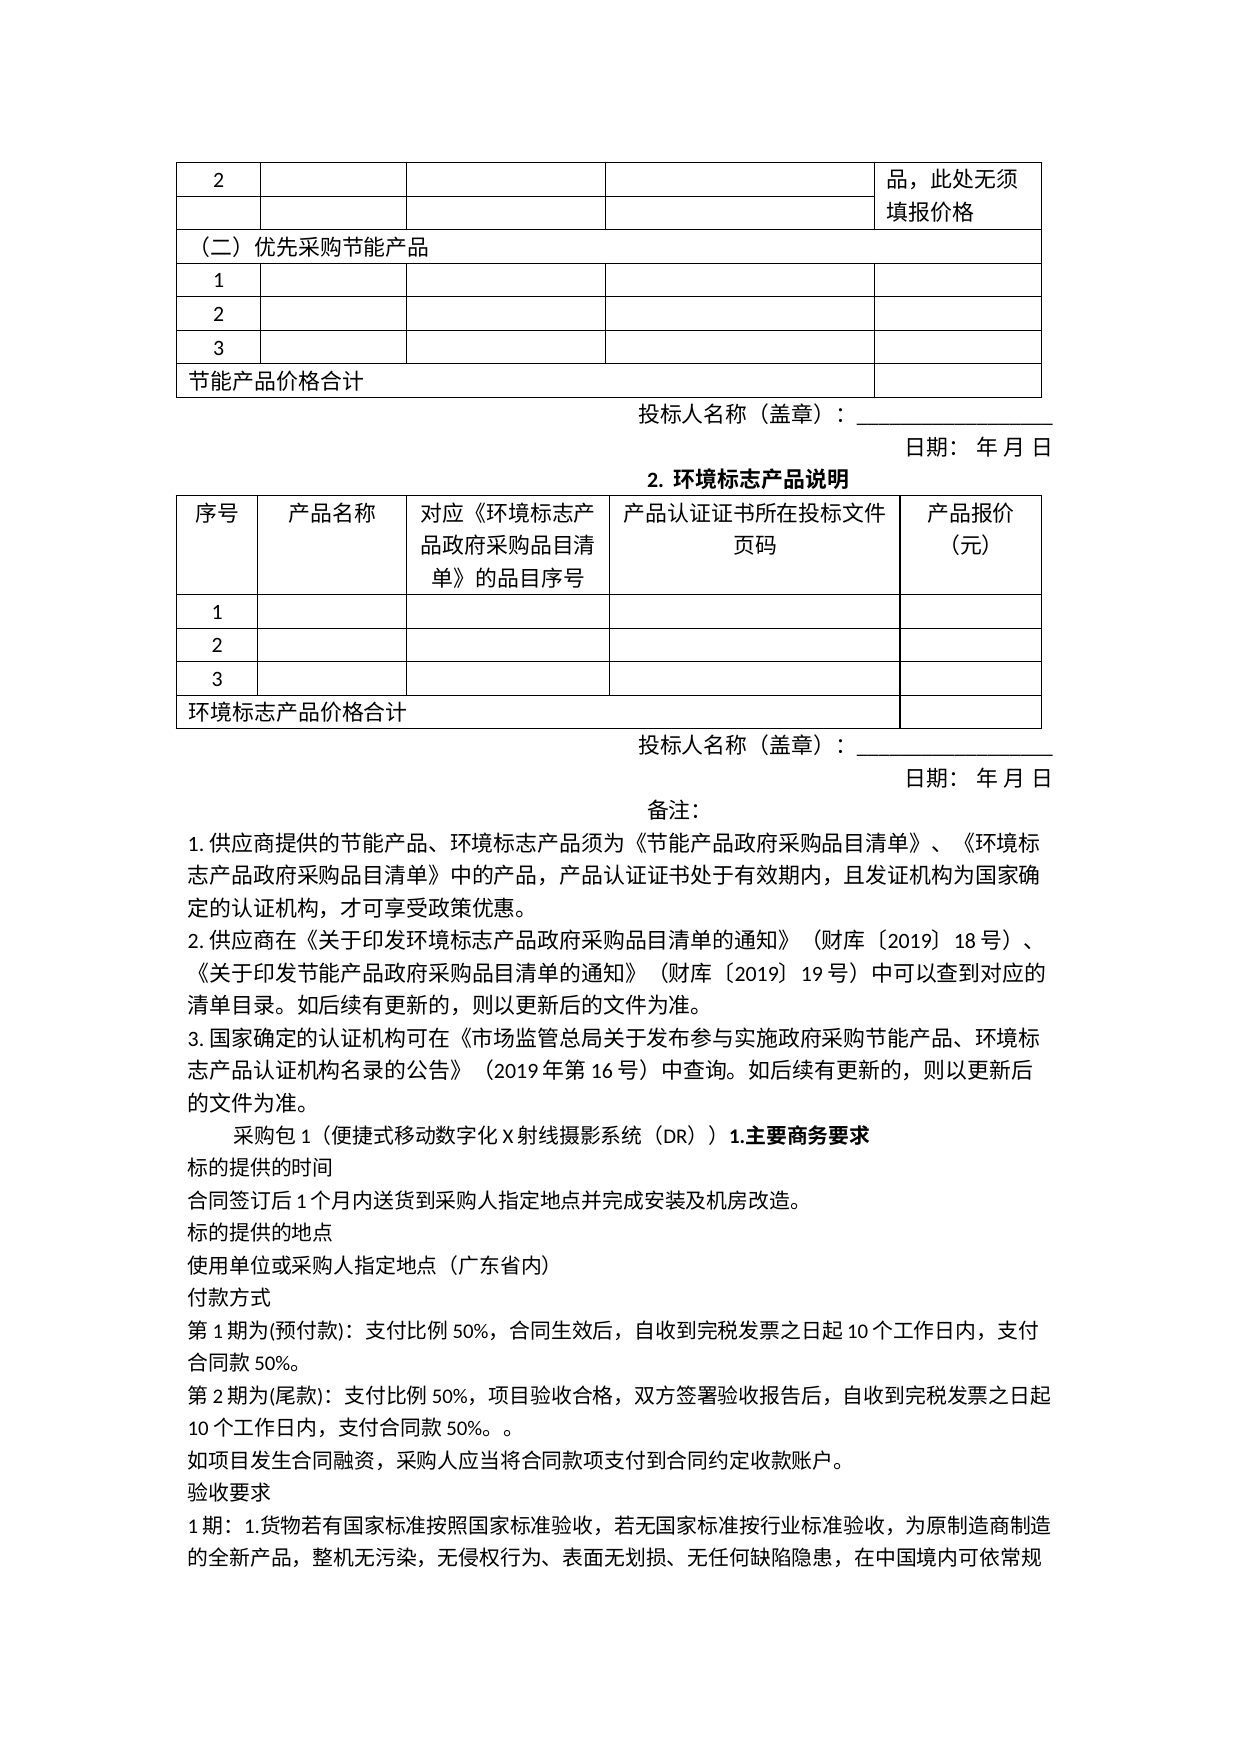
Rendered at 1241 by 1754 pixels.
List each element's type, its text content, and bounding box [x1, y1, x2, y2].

table_cell [875, 264, 1041, 296]
text 采购包1（便捷式移动数字化X射线摄影系统（DR））1.主要商务要求 [187, 1119, 1053, 1152]
table_cell [875, 364, 1041, 397]
table_cell [875, 331, 1041, 363]
table_cell [407, 197, 605, 229]
table_cell [261, 331, 406, 363]
table_cell [258, 595, 406, 627]
text 日期： 年 月 日 [187, 430, 1053, 463]
table_cell 3 [177, 331, 260, 363]
table_cell [258, 629, 406, 661]
table_cell 环境标志产品价格合计 [177, 696, 899, 728]
table_cell [261, 163, 406, 196]
table_cell [875, 297, 1041, 330]
table_cell [177, 197, 260, 229]
table_cell [261, 197, 406, 229]
table_cell 1 [177, 595, 257, 627]
table_cell 强制节能产品，此处无须填报价格 [875, 163, 1041, 229]
table_cell （二）优先采购节能产品 [177, 230, 1041, 263]
table_cell [901, 629, 1041, 661]
text 备注： [647, 794, 1053, 827]
table_header 产品认证证书所在投标文件页码 [610, 496, 899, 594]
table_header 对应《环境标志产品政府采购品目清单》的品目序号 [407, 496, 609, 594]
table_cell 节能产品价格合计 [177, 364, 874, 397]
text 投标人名称（盖章）：__________________ [187, 729, 1053, 762]
table_cell 2 [177, 163, 260, 196]
table_cell [407, 662, 609, 694]
table_cell [901, 662, 1041, 694]
table_cell [258, 662, 406, 694]
text 2. 供应商在《关于印发环境标志产品政府采购品目清单的通知》（财库〔2019〕18号）、《关于印发节能产品政府采购品目清单的通知》（财库〔2019〕19号）中可以查到对应的清单目录。如后续有更新的，则以更新后的文件为准。 [187, 924, 1053, 1022]
table_header 序号 [177, 496, 257, 594]
table_cell 1 [177, 264, 260, 296]
table_cell [261, 264, 406, 296]
table_cell [610, 662, 899, 694]
table_cell [606, 297, 874, 330]
table_cell [606, 197, 874, 229]
table_cell [606, 331, 874, 363]
table_cell [407, 264, 605, 296]
table_cell [407, 163, 605, 196]
table_cell [610, 595, 899, 627]
table_cell [901, 595, 1041, 627]
table_cell [407, 331, 605, 363]
table_cell [407, 297, 605, 330]
text 日期： 年 月 日 [187, 762, 1053, 794]
text 投标人名称（盖章）：__________________ [187, 398, 1053, 430]
table_header 产品名称 [258, 496, 406, 594]
text 1. 供应商提供的节能产品、环境标志产品须为《节能产品政府采购品目清单》、《环境标志产品政府采购品目清单》中的产品，产品认证证书处于有效期内，且发证机构为国家确定的认证机构，才可享受政策优惠。 [187, 827, 1053, 924]
table_cell 2 [177, 297, 260, 330]
table_header 产品报价（元） [901, 496, 1041, 594]
table_cell [606, 264, 874, 296]
table_cell [610, 629, 899, 661]
table_cell [407, 629, 609, 661]
table_cell 2 [177, 629, 257, 661]
table_cell [261, 297, 406, 330]
table_cell [407, 595, 609, 627]
table_cell [606, 163, 874, 196]
text 3. 国家确定的认证机构可在《市场监管总局关于发布参与实施政府采购节能产品、环境标志产品认证机构名录的公告》（2019年第16号）中查询。如后续有更新的，则以更新后的文件为准。 [187, 1022, 1053, 1119]
table_cell 3 [177, 662, 257, 694]
text 2. 环境标志产品说明 [647, 463, 1053, 495]
table_cell [901, 696, 1041, 728]
